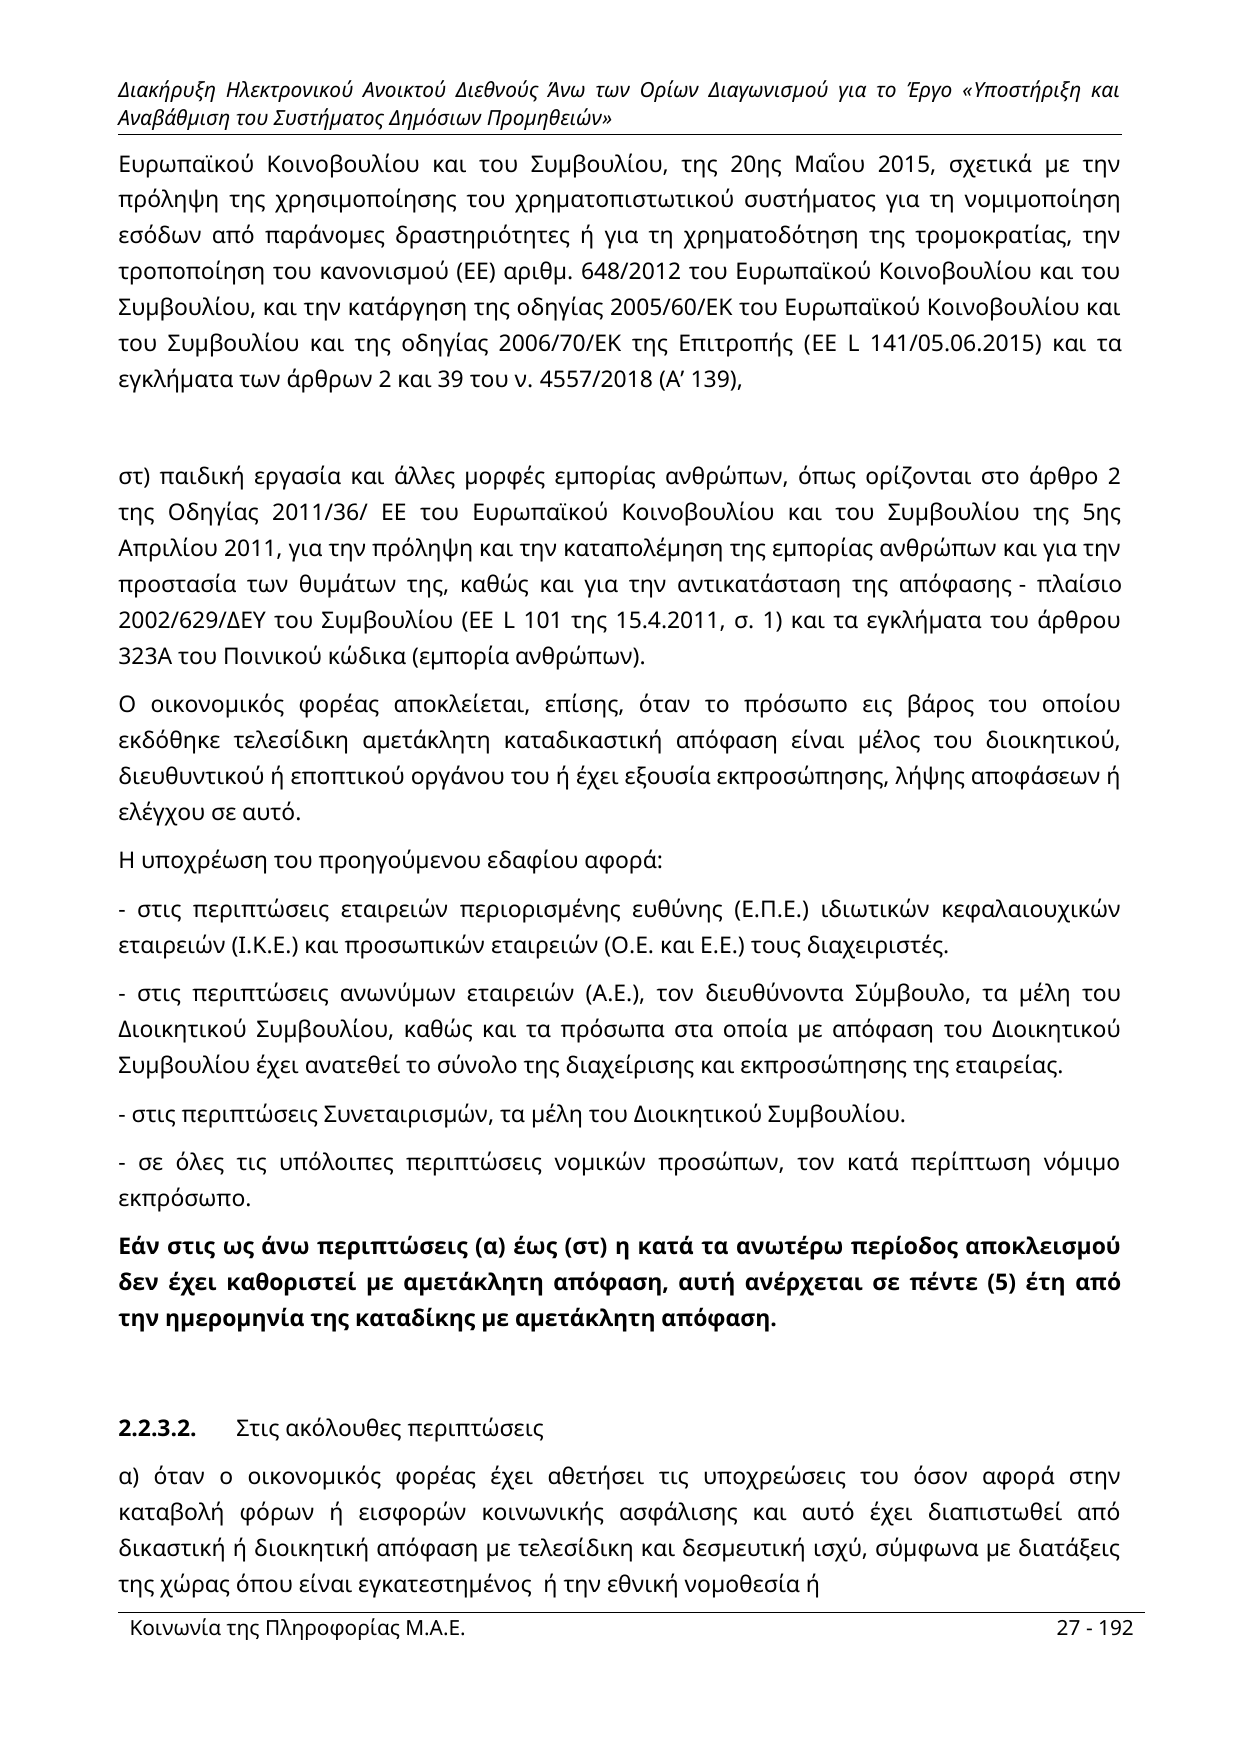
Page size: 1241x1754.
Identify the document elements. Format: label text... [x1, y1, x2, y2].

text Ο οικονομικός φορέας αποκλείεται, επίσης, όταν το πρόσωπο εις βάρος του οποίου εκδόθηκε τελεσίδικη αμετάκλητη καταδικαστική απόφαση είναι μέλος του διοικητικού, διευθυντικού ή εποπτικού οργάνου του ή έχει εξουσία εκπροσώπησης, λήψης αποφάσεων ή ελέγχου σε αυτό. [118, 688, 1122, 827]
text - στις περιπτώσεις Συνεταιρισμών, τα μέλη του Διοικητικού Συμβουλίου. [118, 1097, 1122, 1129]
text στ) παιδική εργασία και άλλες μορφές εμπορίας ανθρώπων, όπως ορίζονται στο άρθρο 2 της Οδηγίας 2011/36/ ΕΕ του Ευρωπαϊκού Κοινοβουλίου και του Συμβουλίου της 5ης Απριλίου 2011, για την πρόληψη και την καταπολέμηση της εμπορίας ανθρώπων και για την προστασία των θυμάτων της, καθώς και για την αντικατάσταση της απόφασης - πλαίσιο 2002/629/ΔΕΥ του Συμβουλίου (ΕΕ L 101 της 15.4.2011, σ. 1) και τα εγκλήματα του άρθρου 323Α του Ποινικού κώδικα (εμπορία ανθρώπων). [118, 460, 1122, 671]
text α) όταν ο οικονομικός φορέας έχει αθετήσει τις υποχρεώσεις του όσον αφορά στην καταβολή φόρων ή εισφορών κοινωνικής ασφάλισης και αυτό έχει διαπιστωθεί από δικαστική ή διοικητική απόφαση με τελεσίδικη και δεσμευτική ισχύ, σύμφωνα με διατάξεις της χώρας όπου είναι εγκατεστημένος ή την εθνική νομοθεσία ή [118, 1460, 1122, 1599]
text - στις περιπτώσεις εταιρειών περιορισμένης ευθύνης (Ε.Π.Ε.) ιδιωτικών κεφαλαιουχικών εταιρειών (Ι.Κ.Ε.) και προσωπικών εταιρειών (Ο.Ε. και Ε.Ε.) τους διαχειριστές. [118, 893, 1122, 960]
text - στις περιπτώσεις ανωνύμων εταιρειών (Α.Ε.), τον διευθύνοντα Σύμβουλο, τα μέλη του Διοικητικού Συμβουλίου, καθώς και τα πρόσωπα στα οποία με απόφαση του Διοικητικού Συμβουλίου έχει ανατεθεί το σύνολο της διαχείρισης και εκπροσώπησης της εταιρείας. [118, 977, 1122, 1080]
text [118, 147, 1122, 394]
list Στις ακόλουθες περιπτώσεις [118, 1412, 1122, 1443]
text Εάν στις ως άνω περιπτώσεις (α) έως (στ) η κατά τα ανωτέρω περίοδος αποκλεισμού δεν έχει καθοριστεί με αμετάκλητη απόφαση, αυτή ανέρχεται σε πέντε (5) έτη από την ημερομηνία της καταδίκης με αμετάκλητη απόφαση. [118, 1230, 1122, 1333]
text - σε όλες τις υπόλοιπες περιπτώσεις νομικών προσώπων, τον κατά περίπτωση νόμιμο εκπρόσωπο. [118, 1146, 1122, 1213]
text Η υποχρέωση του προηγούμενου εδαφίου αφορά: [118, 844, 1122, 876]
